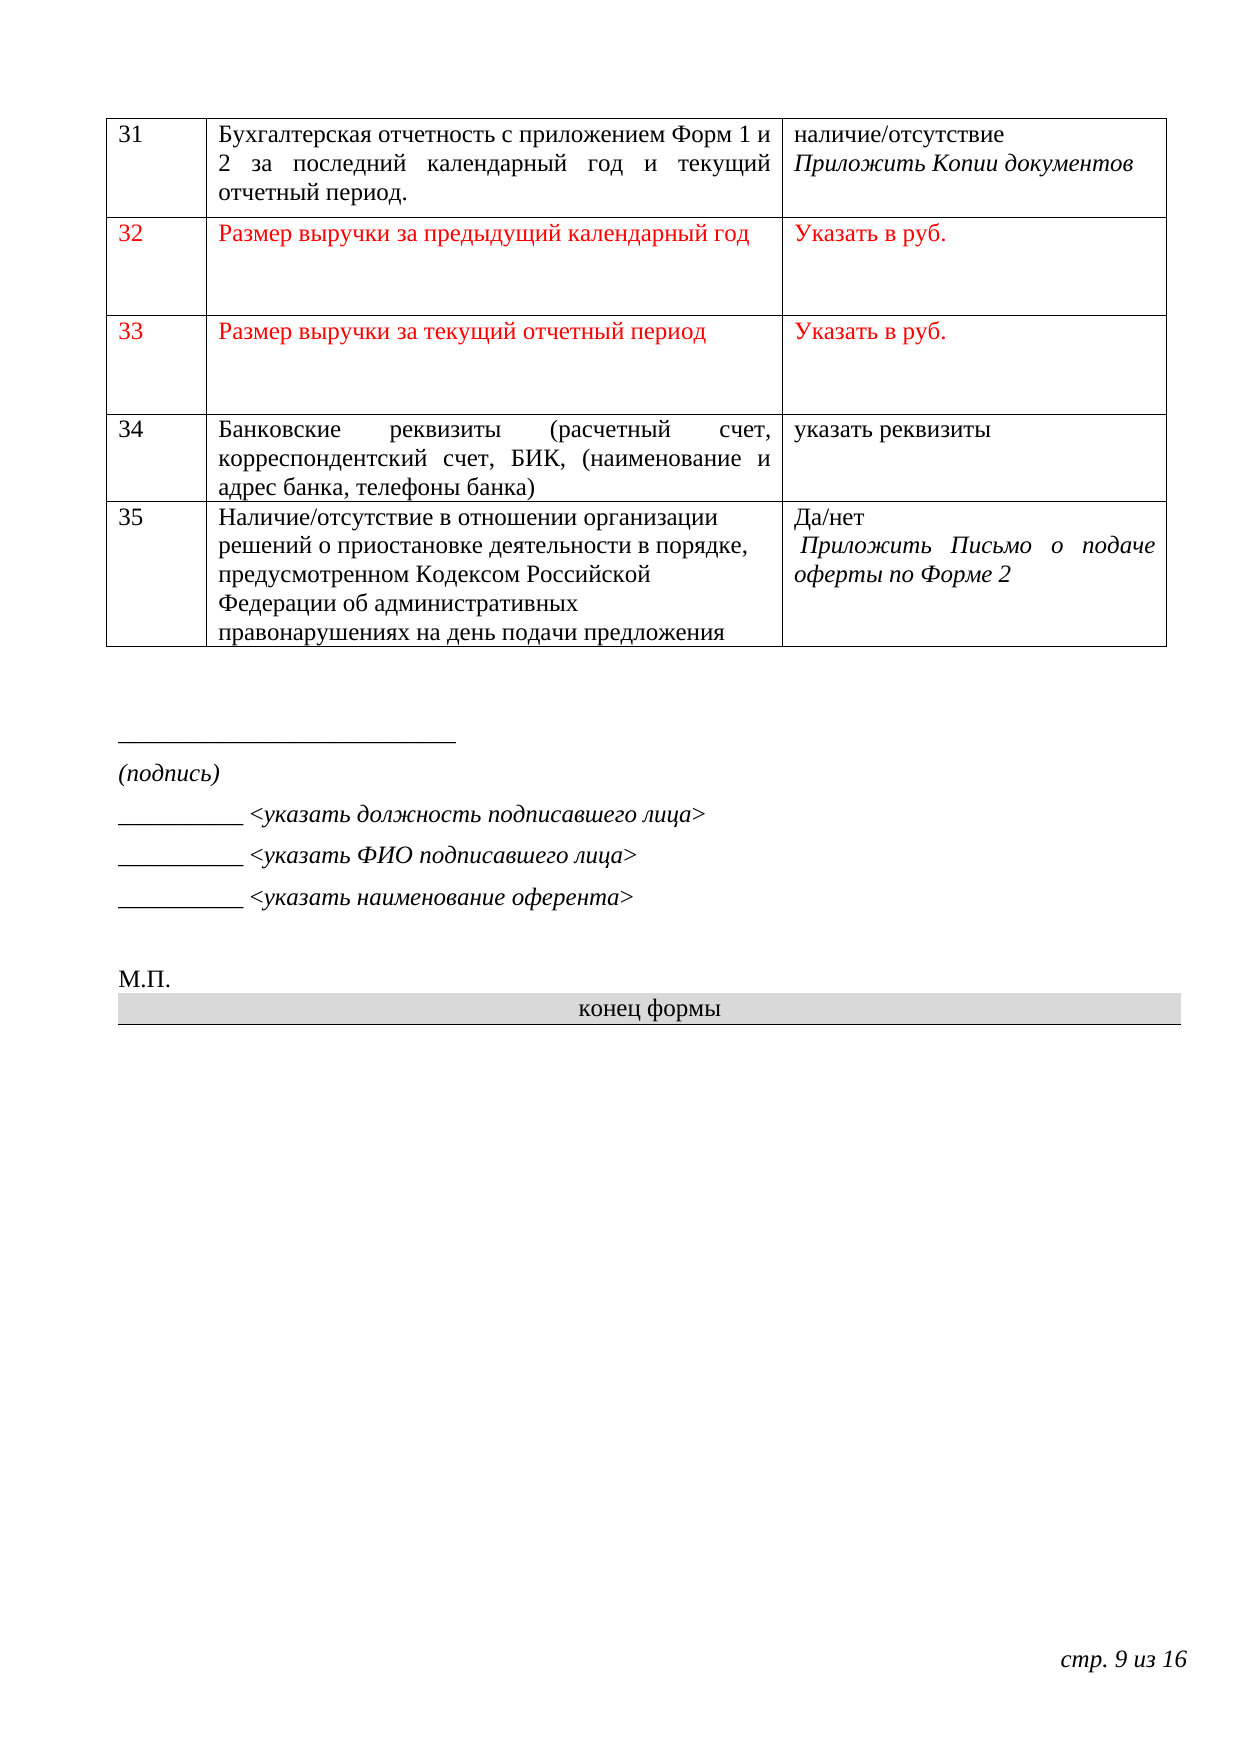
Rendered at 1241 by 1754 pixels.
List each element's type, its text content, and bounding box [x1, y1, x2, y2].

text М.П. [118, 964, 1181, 993]
table_cell Наличие/отсутствие в отношении организации решений о приостановке деятельности в порядке, предусмотренном Кодексом Российской Федерации об административных правонарушениях на день подачи предложения [207, 502, 782, 646]
table_cell 32 [107, 218, 206, 315]
text __________ <указать ФИО подписавшего лица> [118, 840, 1181, 869]
table_cell Размер выручки за текущий отчетный период [207, 316, 782, 413]
table_cell Размер выручки за предыдущий календарный год [207, 218, 782, 315]
text (подпись) [118, 758, 1181, 787]
text конец формы [118, 993, 1181, 1024]
table_cell 34 [107, 415, 206, 501]
table_cell Указать в руб. [783, 218, 1166, 315]
table_cell 33 [107, 316, 206, 413]
text __________ <указать наименование оферента> [118, 882, 1181, 910]
table_cell Банковские реквизиты (расчетный счет, корреспондентский счет, БИК, (наименование и адрес банка, телефоны банка) [207, 415, 782, 501]
text ___________________________ [118, 717, 1181, 745]
table_cell 35 [107, 502, 206, 646]
table_cell Указать в руб. [783, 316, 1166, 413]
text __________ <указать должность подписавшего лица> [118, 799, 1181, 828]
table_cell указать реквизиты [783, 415, 1166, 501]
table_cell наличие/отсутствие Приложить Копии документов [783, 119, 1166, 217]
table_cell Да/нет Приложить Письмо о подаче оферты по Форме 2 [783, 502, 1166, 646]
table_cell 31 [107, 119, 206, 217]
table_cell Бухгалтерская отчетность с приложением Форм 1 и 2 за последний календарный год и текущий отчетный период. [207, 119, 782, 217]
